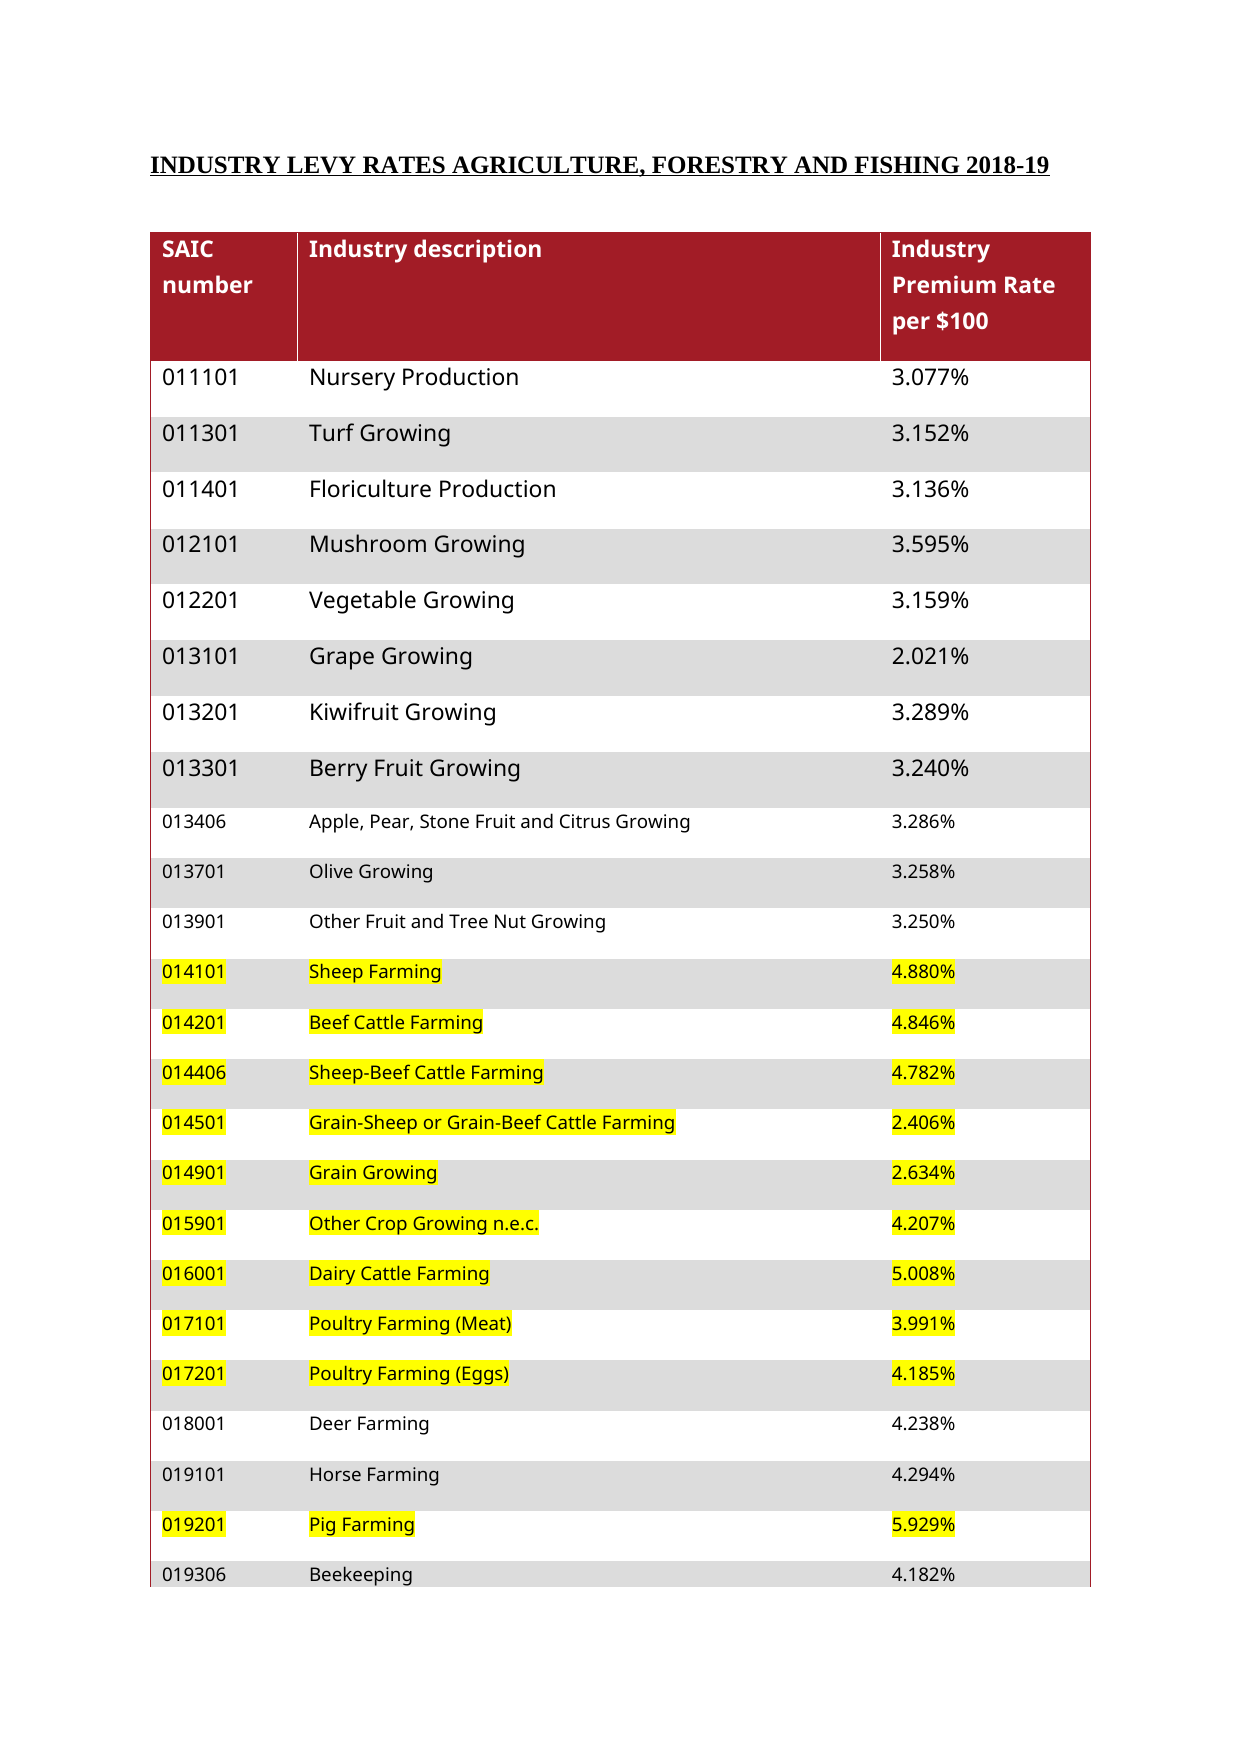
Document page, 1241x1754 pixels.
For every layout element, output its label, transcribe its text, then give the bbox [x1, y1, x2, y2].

table_cell 4.782% [880, 1059, 1090, 1109]
table_cell 013101 [151, 640, 298, 696]
table_cell 014501 [151, 1109, 298, 1159]
table_cell 5.929% [880, 1511, 1090, 1561]
table_cell 4.846% [880, 1009, 1090, 1059]
table_cell 2.021% [880, 640, 1090, 696]
table_cell Olive Growing [298, 858, 880, 908]
table_cell 3.159% [880, 584, 1090, 640]
table_cell Sheep Farming [298, 959, 880, 1009]
table_cell Vegetable Growing [298, 584, 880, 640]
table_cell Kiwifruit Growing [298, 696, 880, 752]
table_cell Poultry Farming (Meat) [298, 1310, 880, 1360]
table_header Industry description [298, 233, 880, 361]
text INDUSTRY LEVY RATES AGRICULTURE, FORESTRY AND FISHING 2018-19 [150, 150, 1090, 179]
table_cell 4.182% [880, 1561, 1090, 1587]
table_cell 016001 [151, 1260, 298, 1310]
table_cell Mushroom Growing [298, 529, 880, 584]
table_cell 4.238% [880, 1411, 1090, 1461]
table_cell 3.136% [880, 473, 1090, 528]
table_cell 012201 [151, 584, 298, 640]
table_cell 3.595% [880, 529, 1090, 584]
table_cell Poultry Farming (Eggs) [298, 1360, 880, 1411]
table_cell Nursery Production [298, 361, 880, 417]
table_cell 019306 [151, 1561, 298, 1587]
table_cell 4.294% [880, 1461, 1090, 1511]
table_cell 3.077% [880, 361, 1090, 417]
table_cell Grain Growing [298, 1160, 880, 1210]
table_cell 3.286% [880, 808, 1090, 858]
table_cell Pig Farming [298, 1511, 880, 1561]
table_cell 018001 [151, 1411, 298, 1461]
table_cell 019201 [151, 1511, 298, 1561]
table_cell 017201 [151, 1360, 298, 1411]
table_header Industry Premium Rate per $100 [881, 233, 1090, 361]
table_cell Sheep-Beef Cattle Farming [298, 1059, 880, 1109]
table_cell 2.634% [880, 1160, 1090, 1210]
table_cell 014406 [151, 1059, 298, 1109]
table_header SAIC number [151, 233, 297, 361]
table_cell Beekeeping [298, 1561, 880, 1587]
table_cell Beef Cattle Farming [298, 1009, 880, 1059]
table_cell Other Crop Growing n.e.c. [298, 1210, 880, 1260]
table_cell 014101 [151, 959, 298, 1009]
table_cell 3.258% [880, 858, 1090, 908]
table_cell 019101 [151, 1461, 298, 1511]
table_cell 4.880% [880, 959, 1090, 1009]
table_cell 4.207% [880, 1210, 1090, 1260]
table_cell 012101 [151, 529, 298, 584]
table_cell 011301 [151, 417, 298, 472]
table_cell Grain-Sheep or Grain-Beef Cattle Farming [298, 1109, 880, 1159]
table_cell Grape Growing [298, 640, 880, 696]
table_cell Horse Farming [298, 1461, 880, 1511]
table_cell 3.250% [880, 909, 1090, 959]
table_cell 013301 [151, 752, 298, 808]
table_cell Deer Farming [298, 1411, 880, 1461]
table_cell 011101 [151, 361, 298, 417]
table_cell 3.152% [880, 417, 1090, 472]
table_cell 013406 [151, 808, 298, 858]
table_cell 011401 [151, 473, 298, 528]
table_cell Floriculture Production [298, 473, 880, 528]
table_cell 014901 [151, 1160, 298, 1210]
table_cell Berry Fruit Growing [298, 752, 880, 808]
table_cell 2.406% [880, 1109, 1090, 1159]
table_cell Apple, Pear, Stone Fruit and Citrus Growing [298, 808, 880, 858]
table_cell 5.008% [880, 1260, 1090, 1310]
table_cell Other Fruit and Tree Nut Growing [298, 909, 880, 959]
table_cell 3.991% [880, 1310, 1090, 1360]
table_cell 014201 [151, 1009, 298, 1059]
table_cell Dairy Cattle Farming [298, 1260, 880, 1310]
table_cell 3.289% [880, 696, 1090, 752]
table_cell 017101 [151, 1310, 298, 1360]
table_cell 013201 [151, 696, 298, 752]
table_cell 3.240% [880, 752, 1090, 808]
table_cell 013901 [151, 909, 298, 959]
table_cell 015901 [151, 1210, 298, 1260]
table_cell Turf Growing [298, 417, 880, 472]
table_cell 013701 [151, 858, 298, 908]
table_cell 4.185% [880, 1360, 1090, 1411]
